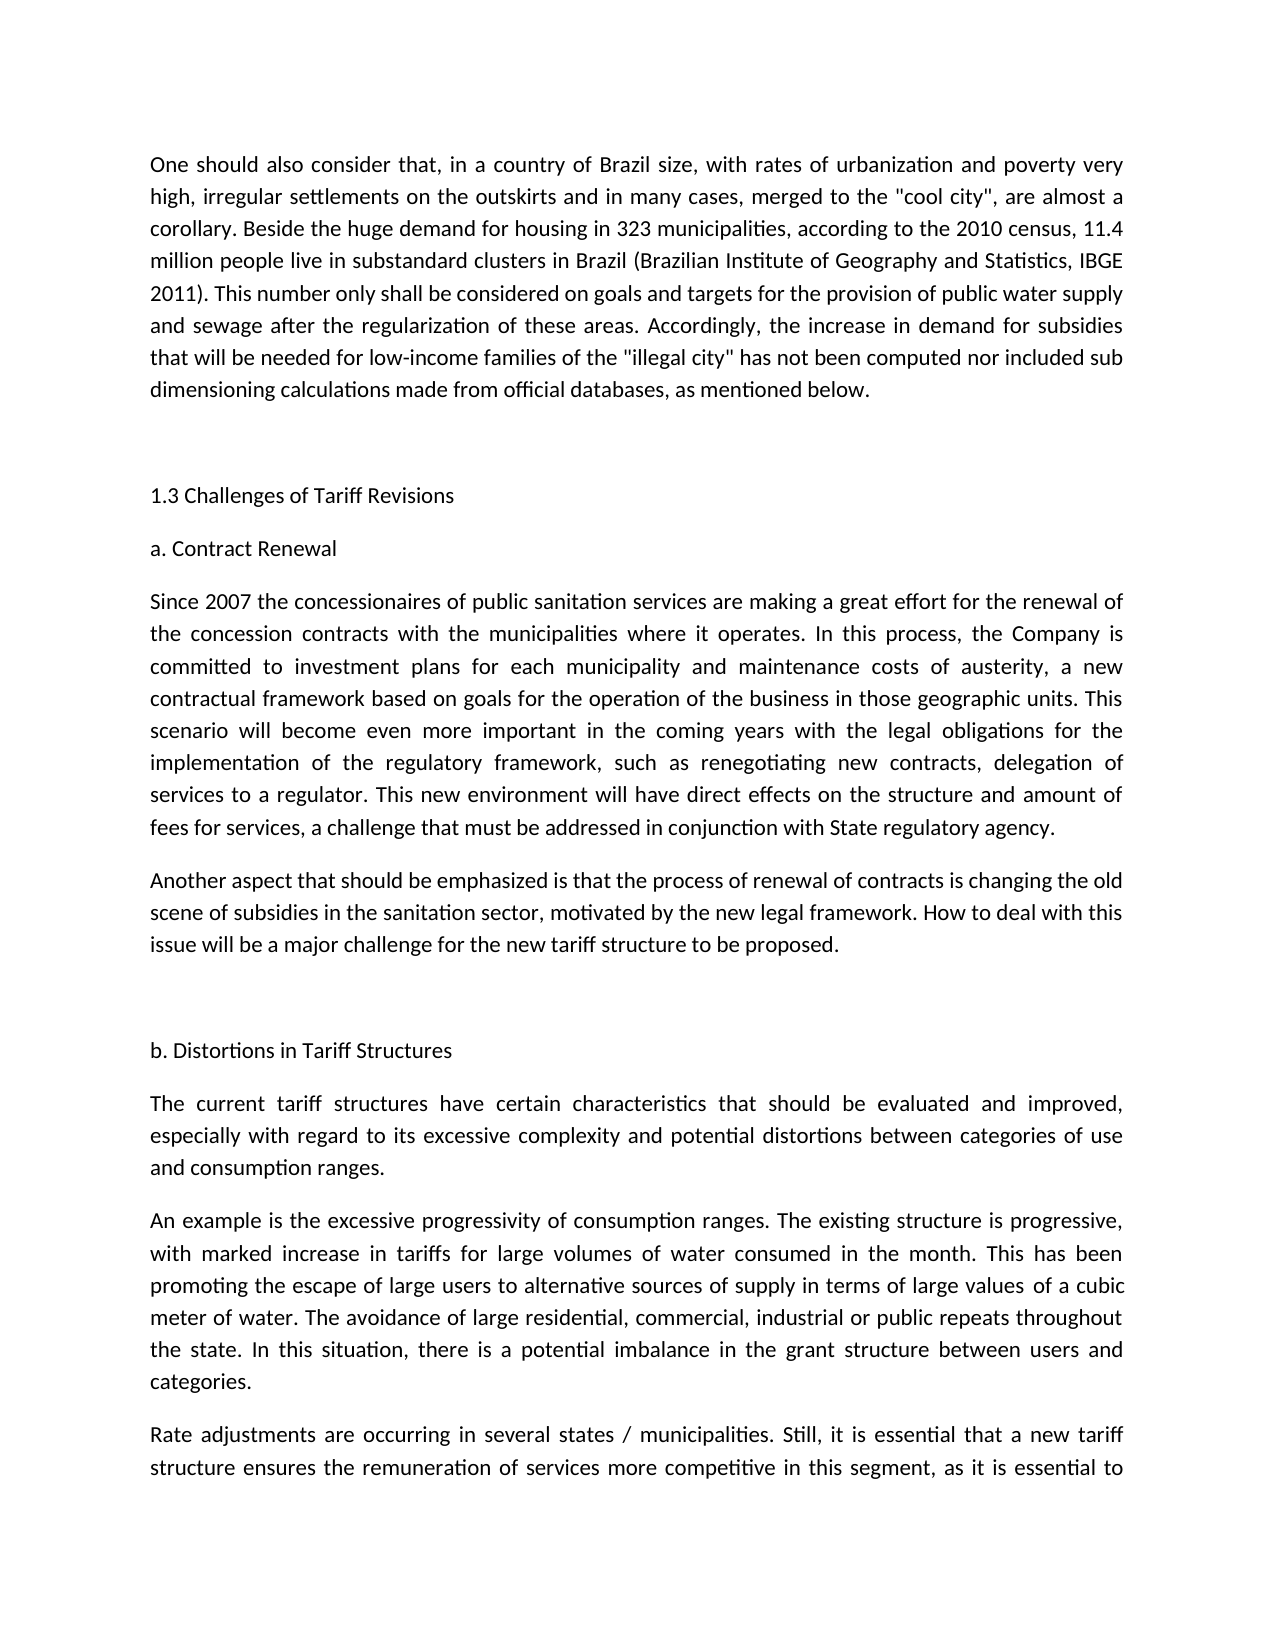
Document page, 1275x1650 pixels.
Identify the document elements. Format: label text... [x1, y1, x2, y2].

text An example is the excessive progressivity of consumption ranges. The existing structure is progressive, with marked increase in tariffs for large volumes of water consumed in the month. This has been promoting the escape of large users to alternative sources of supply in terms of large values ​​of a cubic meter of water. The avoidance of large residential, commercial, industrial or public repeats throughout the state. In this situation, there is a potential imbalance in the grant structure between users and categories. [150, 1207, 1125, 1396]
text Another aspect that should be emphasized is that the process of renewal of contracts is changing the old scene of subsidies in the sanitation sector, motivated by the new legal framework. How to deal with this issue will be a major challenge for the new tariff structure to be proposed. [150, 866, 1125, 958]
text b. Distortions in Tariff Structures [150, 1036, 1125, 1064]
text 1.3 Challenges of Tariff Revisions [150, 481, 1125, 509]
text Since 2007 the concessionaires of public sanitation services are making a great effort for the renewal of the concession contracts with the municipalities where it operates. In this process, the Company is committed to investment plans for each municipality and maintenance costs of austerity, a new contractual framework based on goals for the operation of the business in those geographic units. This scenario will become even more important in the coming years with the legal obligations for the implementation of the regulatory framework, such as renegotiating new contracts, delegation of services to a regulator. This new environment will have direct effects on the structure and amount of fees for services, a challenge that must be addressed in conjunction with State regulatory agency. [150, 587, 1125, 841]
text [150, 1421, 1125, 1481]
text One should also consider that, in a country of Brazil size, with rates of urbanization and poverty very high, irregular settlements on the outskirts and in many cases, merged to the "cool city", are almost a corollary. Beside the huge demand for housing in 323 municipalities, according to the 2010 census, 11.4 million people live in substandard clusters in Brazil (Brazilian Institute of Geography and Statistics, IBGE 2011). This number only shall be considered on goals and targets for the provision of public water supply and sewage after the regularization of these areas. Accordingly, the increase in demand for subsidies that will be needed for low-income families of the "illegal city" has not been computed nor included sub dimensioning calculations made from official databases, as mentioned below. [150, 150, 1125, 403]
text The current tariff structures have certain characteristics that should be evaluated and improved, especially with regard to its excessive complexity and potential distortions between categories of use and consumption ranges. [150, 1089, 1125, 1182]
text a. Contract Renewal [150, 534, 1125, 562]
